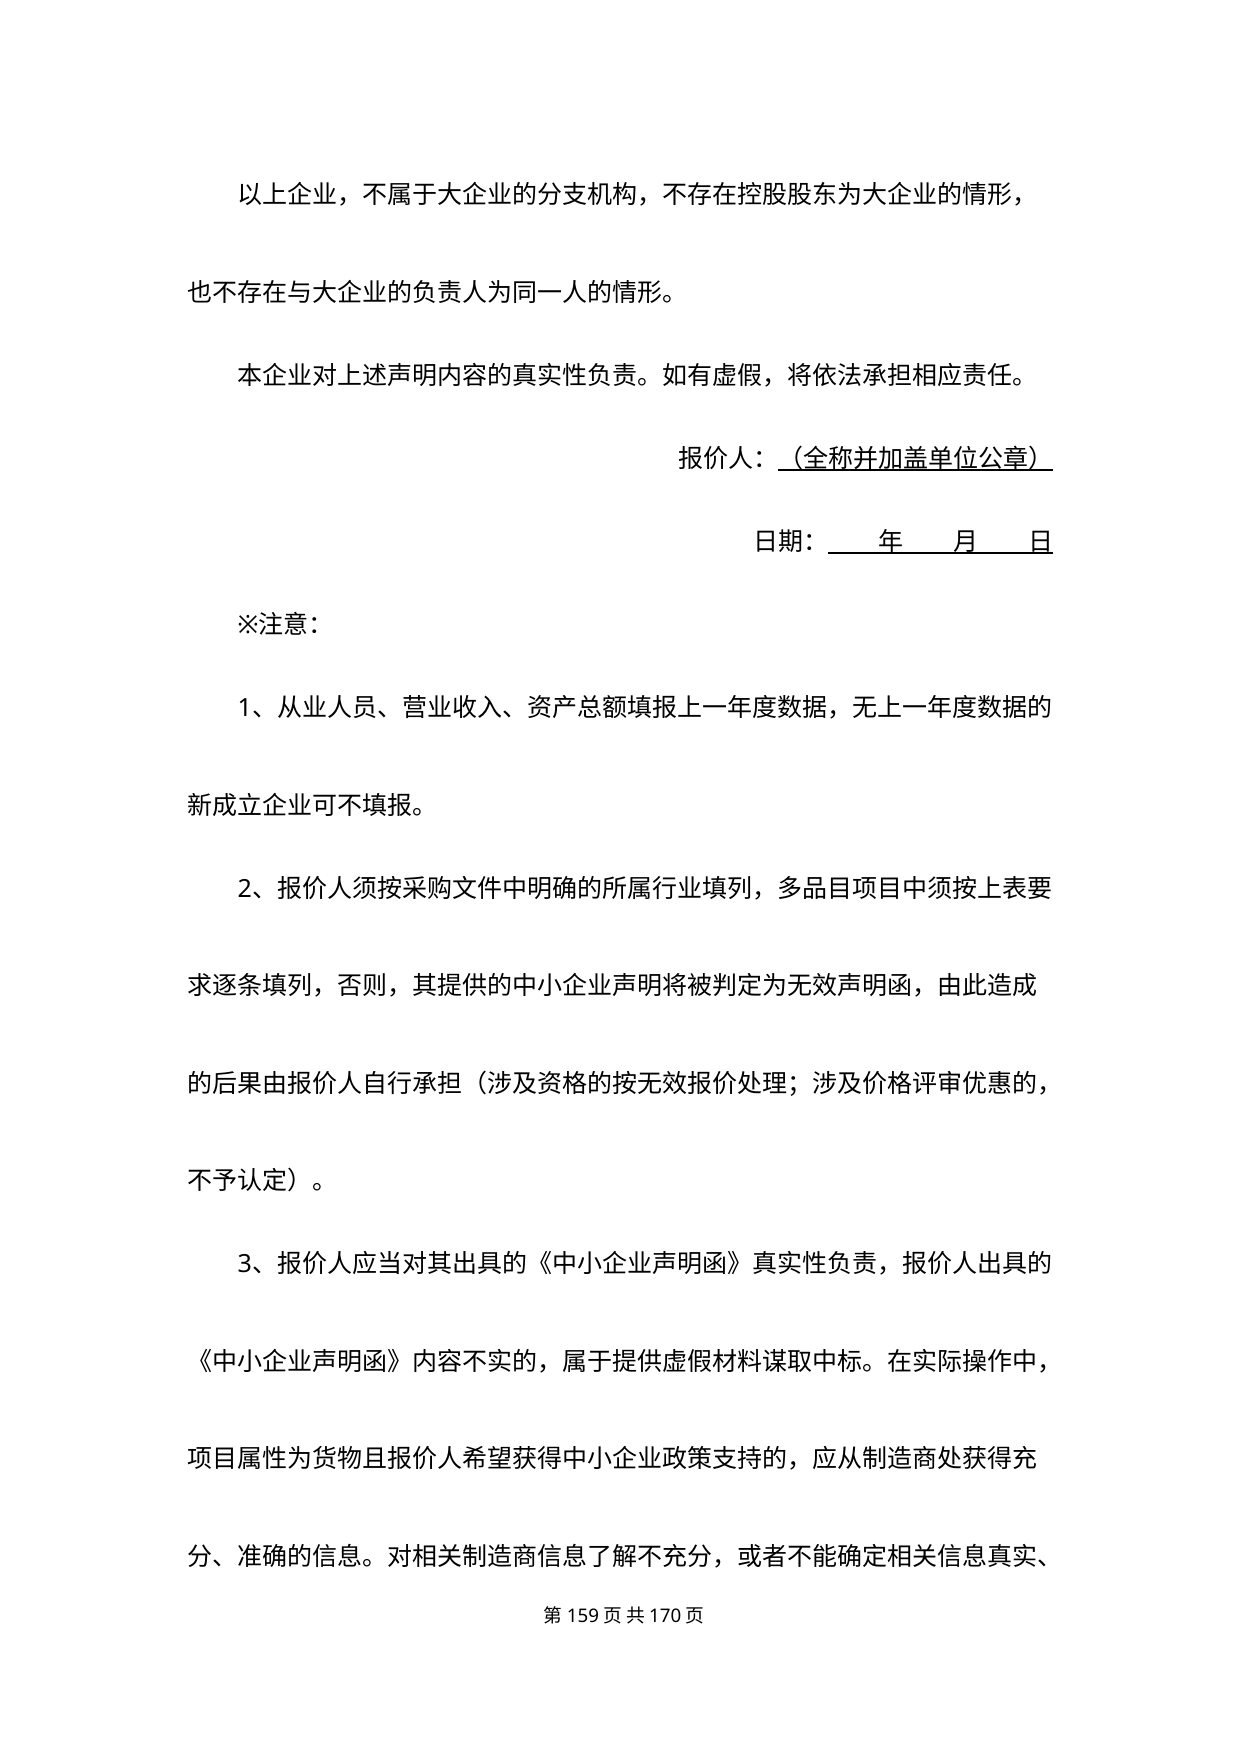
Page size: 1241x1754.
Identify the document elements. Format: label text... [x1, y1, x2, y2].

text ※注意： [187, 590, 1053, 655]
text 1、从业人员、营业收入、资产总额填报上一年度数据，无上一年度数据的新成立企业可不填报。 [187, 673, 1053, 836]
text 本企业对上述声明内容的真实性负责。如有虚假，将依法承担相应责任。 [187, 341, 1053, 406]
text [187, 1229, 1053, 1587]
text 报价人：（全称并加盖单位公章） [187, 424, 1053, 489]
text 以上企业，不属于大企业的分支机构，不存在控股股东为大企业的情形，也不存在与大企业的负责人为同一人的情形。 [187, 160, 1053, 323]
text 日期： 年 月 日 [187, 507, 1053, 572]
text 2、报价人须按采购文件中明确的所属行业填列，多品目项目中须按上表要求逐条填列，否则，其提供的中小企业声明将被判定为无效声明函，由此造成的后果由报价人自行承担（涉及资格的按无效报价处理；涉及价格评审优惠的，不予认定）。 [187, 854, 1053, 1211]
